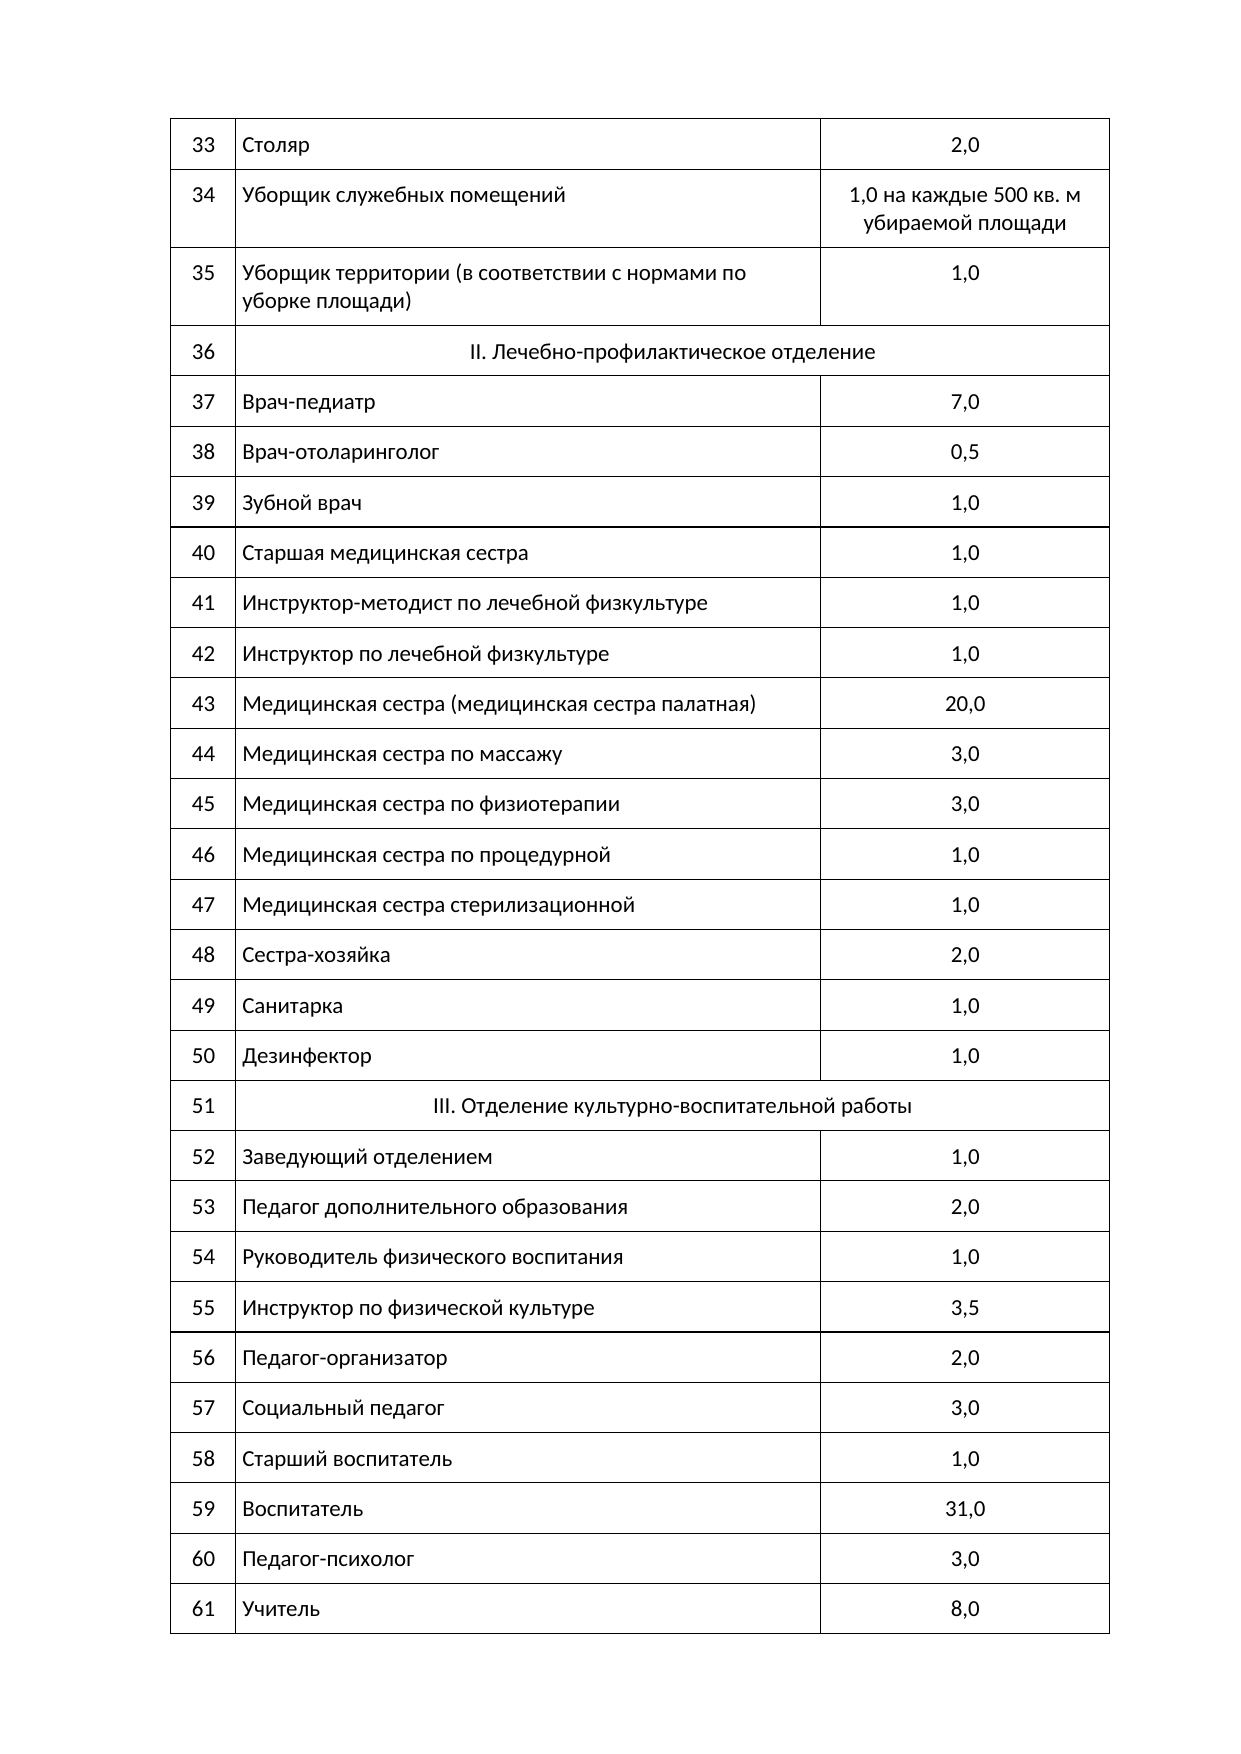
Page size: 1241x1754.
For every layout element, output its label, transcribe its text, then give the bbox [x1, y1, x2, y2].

table_cell Старшая медицинская сестра [236, 528, 820, 577]
table_cell 1,0 [821, 980, 1109, 1029]
table_cell Инструктор по лечебной физкультуре [236, 628, 820, 677]
table_cell Инструктор по физической культуре [236, 1282, 820, 1331]
table_cell 34 [171, 170, 235, 247]
table_cell Медицинская сестра по процедурной [236, 829, 820, 878]
table_cell Уборщик территории (в соответствии с нормами по уборке площади) [236, 248, 820, 325]
table_cell 58 [171, 1433, 235, 1482]
table_cell Социальный педагог [236, 1383, 820, 1432]
table_cell 38 [171, 427, 235, 476]
table_cell Сестра-хозяйка [236, 930, 820, 979]
table_cell 2,0 [821, 1333, 1109, 1382]
table_cell 41 [171, 578, 235, 627]
table_cell 52 [171, 1131, 235, 1180]
table_cell 47 [171, 880, 235, 929]
table_cell 1,0 на каждые 500 кв. м убираемой площади [821, 170, 1109, 247]
table_cell 37 [171, 376, 235, 426]
table_cell Медицинская сестра стерилизационной [236, 880, 820, 929]
table_cell III. Отделение культурно-воспитательной работы [236, 1081, 1109, 1130]
table_cell 1,0 [821, 528, 1109, 577]
table_cell 1,0 [821, 1433, 1109, 1482]
table_cell 61 [171, 1584, 235, 1633]
table_cell 3,0 [821, 1534, 1109, 1583]
table_cell 54 [171, 1232, 235, 1281]
table_cell 45 [171, 779, 235, 828]
table_cell 1,0 [821, 477, 1109, 526]
table_cell 55 [171, 1282, 235, 1331]
table_cell 1,0 [821, 1232, 1109, 1281]
table_cell 33 [171, 119, 235, 168]
table_cell 53 [171, 1181, 235, 1231]
table_cell 39 [171, 477, 235, 526]
table_cell 1,0 [821, 578, 1109, 627]
table_cell 20,0 [821, 678, 1109, 728]
table_cell 0,5 [821, 427, 1109, 476]
table_cell 2,0 [821, 119, 1109, 168]
table_cell 1,0 [821, 628, 1109, 677]
table_cell Зубной врач [236, 477, 820, 526]
table_cell 7,0 [821, 376, 1109, 426]
table_cell 42 [171, 628, 235, 677]
table_cell Старший воспитатель [236, 1433, 820, 1482]
table_cell 1,0 [821, 1131, 1109, 1180]
table_cell Медицинская сестра по массажу [236, 729, 820, 778]
table_cell 43 [171, 678, 235, 728]
table_cell Медицинская сестра (медицинская сестра палатная) [236, 678, 820, 728]
table_cell Санитарка [236, 980, 820, 1029]
table_cell 1,0 [821, 248, 1109, 325]
table_cell Врач-педиатр [236, 376, 820, 426]
table_cell 50 [171, 1031, 235, 1080]
table_cell 3,0 [821, 729, 1109, 778]
table_cell 57 [171, 1383, 235, 1432]
table_cell 40 [171, 528, 235, 577]
table_cell 3,0 [821, 779, 1109, 828]
table_cell 1,0 [821, 880, 1109, 929]
table_cell Педагог-психолог [236, 1534, 820, 1583]
table_cell Руководитель физического воспитания [236, 1232, 820, 1281]
table_cell Воспитатель [236, 1483, 820, 1533]
table_cell 31,0 [821, 1483, 1109, 1533]
table_cell 36 [171, 326, 235, 375]
table_cell Дезинфектор [236, 1031, 820, 1080]
table_cell Медицинская сестра по физиотерапии [236, 779, 820, 828]
table_cell Учитель [236, 1584, 820, 1633]
table_cell 3,0 [821, 1383, 1109, 1432]
table_cell Педагог-организатор [236, 1333, 820, 1382]
table_cell 59 [171, 1483, 235, 1533]
table_cell 35 [171, 248, 235, 325]
table_cell 2,0 [821, 930, 1109, 979]
table_cell 49 [171, 980, 235, 1029]
table_cell II. Лечебно-профилактическое отделение [236, 326, 1109, 375]
table_cell 2,0 [821, 1181, 1109, 1231]
table_cell 48 [171, 930, 235, 979]
table_cell Педагог дополнительного образования [236, 1181, 820, 1231]
table_cell 60 [171, 1534, 235, 1583]
table_cell 1,0 [821, 829, 1109, 878]
table_cell Врач-отоларинголог [236, 427, 820, 476]
table_cell 56 [171, 1333, 235, 1382]
table_cell 8,0 [821, 1584, 1109, 1633]
table_cell 1,0 [821, 1031, 1109, 1080]
table_cell Инструктор-методист по лечебной физкультуре [236, 578, 820, 627]
table_cell Заведующий отделением [236, 1131, 820, 1180]
table_cell Столяр [236, 119, 820, 168]
table_cell Уборщик служебных помещений [236, 170, 820, 247]
table_cell 44 [171, 729, 235, 778]
table_cell 3,5 [821, 1282, 1109, 1331]
table_cell 51 [171, 1081, 235, 1130]
table_cell 46 [171, 829, 235, 878]
